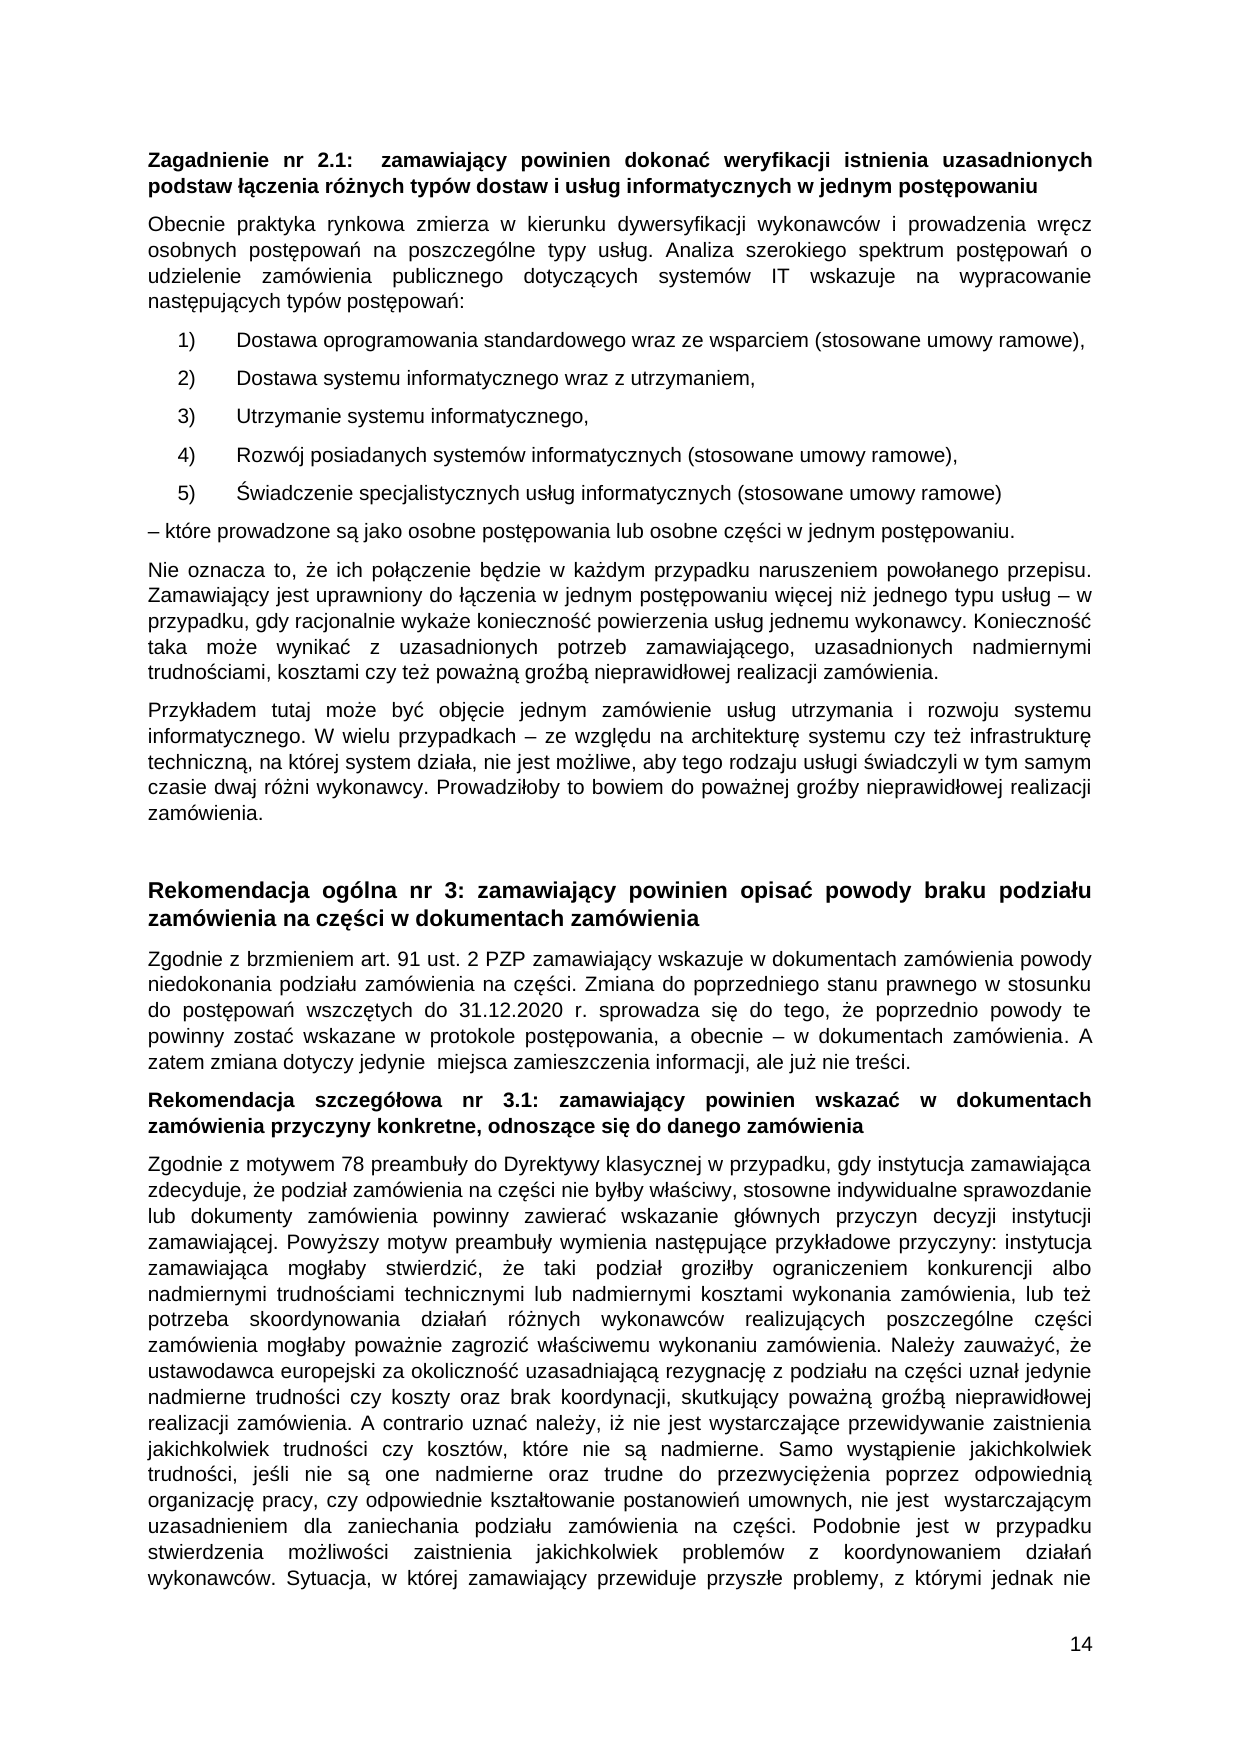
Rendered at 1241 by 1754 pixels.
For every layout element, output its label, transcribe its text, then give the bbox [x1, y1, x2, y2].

list Dostawa oprogramowania standardowego wraz ze wsparciem (stosowane umowy ramowe), [177, 328, 1093, 352]
text Obecnie praktyka rynkowa zmierza w kierunku dywersyfikacji wykonawców i prowadzenia wręcz osobnych postępowań na poszczególne typy usług. Analiza szerokiego spektrum postępowań o udzielenie zamówienia publicznego dotyczących systemów IT wskazuje na wypracowanie następujących typów postępowań: [148, 212, 1093, 313]
text – które prowadzone są jako osobne postępowania lub osobne części w jednym postępowaniu. [148, 519, 1093, 543]
text Przykładem tutaj może być objęcie jednym zamówienie usług utrzymania i rozwoju systemu informatycznego. W wielu przypadkach – ze względu na architekturę systemu czy też infrastrukturę techniczną, na której system działa, nie jest możliwe, aby tego rodzaju usługi świadczyli w tym samym czasie dwaj różni wykonawcy. Prowadziłoby to bowiem do poważnej groźby nieprawidłowej realizacji zamówienia. [148, 698, 1093, 825]
text Zgodnie z brzmieniem art. 91 ust. 2 PZP zamawiający wskazuje w dokumentach zamówienia powody niedokonania podziału zamówienia na części. Zmiana do poprzedniego stanu prawnego w stosunku do postępowań wszczętych do 31.12.2020 r. sprowadza się do tego, że poprzednio powody te powinny zostać wskazane w protokole postępowania, a obecnie – w dokumentach zamówienia. A zatem zmiana dotyczy jedynie miejsca zamieszczenia informacji, ale już nie treści. [148, 946, 1093, 1074]
list Świadczenie specjalistycznych usług informatycznych (stosowane umowy ramowe) [177, 481, 1093, 505]
list Utrzymanie systemu informatycznego, [177, 404, 1093, 428]
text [148, 1152, 1093, 1589]
subtitle Rekomendacja szczegółowa nr 3.1: zamawiający powinien wskazać w dokumentach zamówienia przyczyny konkretne, odnoszące się do danego zamówienia [148, 1088, 1093, 1138]
subtitle Rekomendacja ogólna nr 3: zamawiający powinien opisać powody braku podziału zamówienia na części w dokumentach zamówienia [148, 877, 1093, 932]
list Dostawa systemu informatycznego wraz z utrzymaniem, [177, 366, 1093, 390]
list Rozwój posiadanych systemów informatycznych (stosowane umowy ramowe), [177, 443, 1093, 467]
subtitle Zagadnienie nr 2.1: zamawiający powinien dokonać weryfikacji istnienia uzasadnionych podstaw łączenia różnych typów dostaw i usług informatycznych w jednym postępowaniu [148, 148, 1093, 197]
text Nie oznacza to, że ich połączenie będzie w każdym przypadku naruszeniem powołanego przepisu. Zamawiający jest uprawniony do łączenia w jednym postępowaniu więcej niż jednego typu usług – w przypadku, gdy racjonalnie wykaże konieczność powierzenia usług jednemu wykonawcy. Konieczność taka może wynikać z uzasadnionych potrzeb zamawiającego, uzasadnionych nadmiernymi trudnościami, kosztami czy też poważną groźbą nieprawidłowej realizacji zamówienia. [148, 558, 1093, 684]
